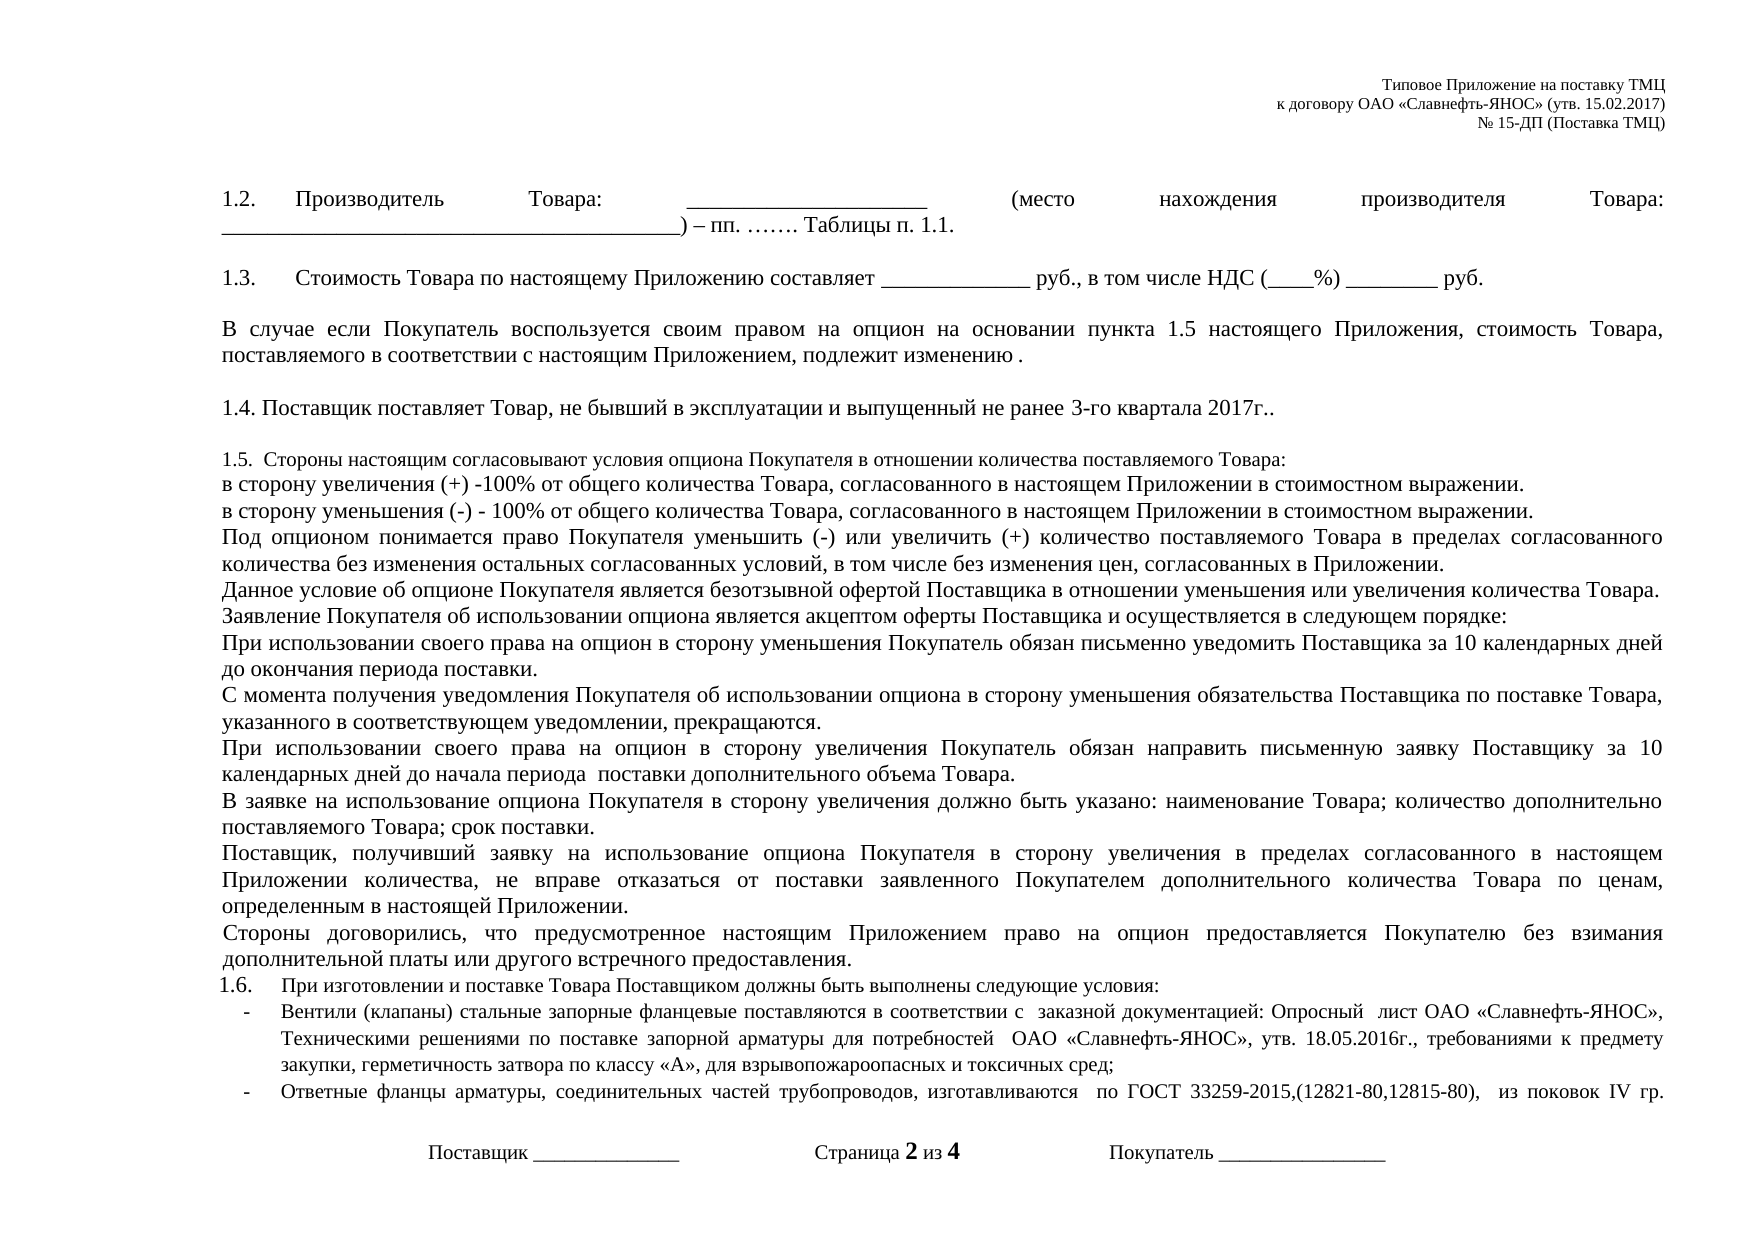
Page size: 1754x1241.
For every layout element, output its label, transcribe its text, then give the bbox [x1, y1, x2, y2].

text 1.4. Поставщик поставляет Товар, не бывший в эксплуатации и выпущенный не ранее . [222, 394, 1665, 420]
text 1.2. [222, 185, 1665, 238]
text 1.3. Стоимость Товара по настоящему Приложению составляет [222, 264, 1665, 291]
